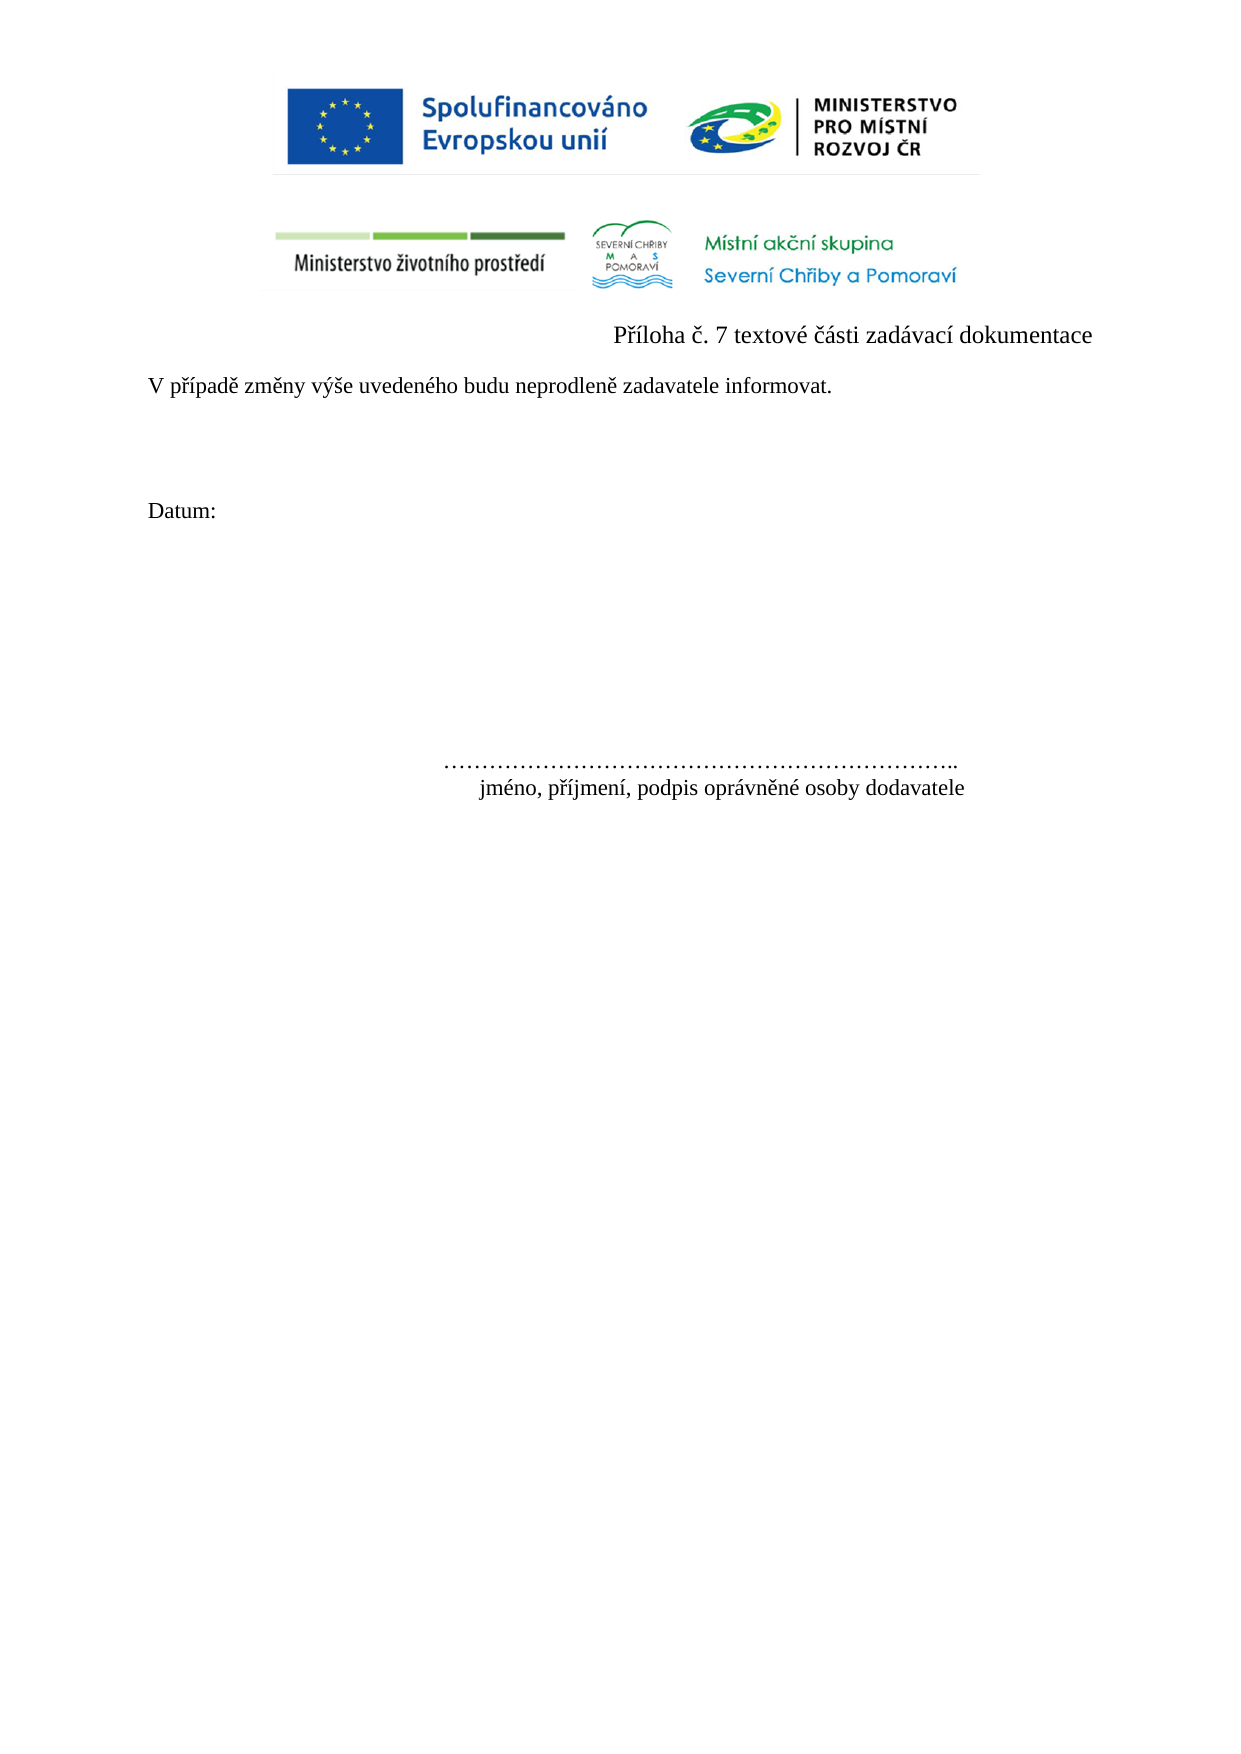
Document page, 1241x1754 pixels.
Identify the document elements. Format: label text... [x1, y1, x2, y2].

subtitle Datum: [148, 498, 1093, 523]
text jméno, příjmení, podpis oprávněné osoby dodavatele [148, 773, 1196, 800]
subtitle ………………………………………………………….. [443, 748, 1093, 773]
picture [260, 73, 981, 291]
subtitle V případě změny výše uvedeného budu neprodleně zadavatele informovat. [148, 373, 1093, 398]
